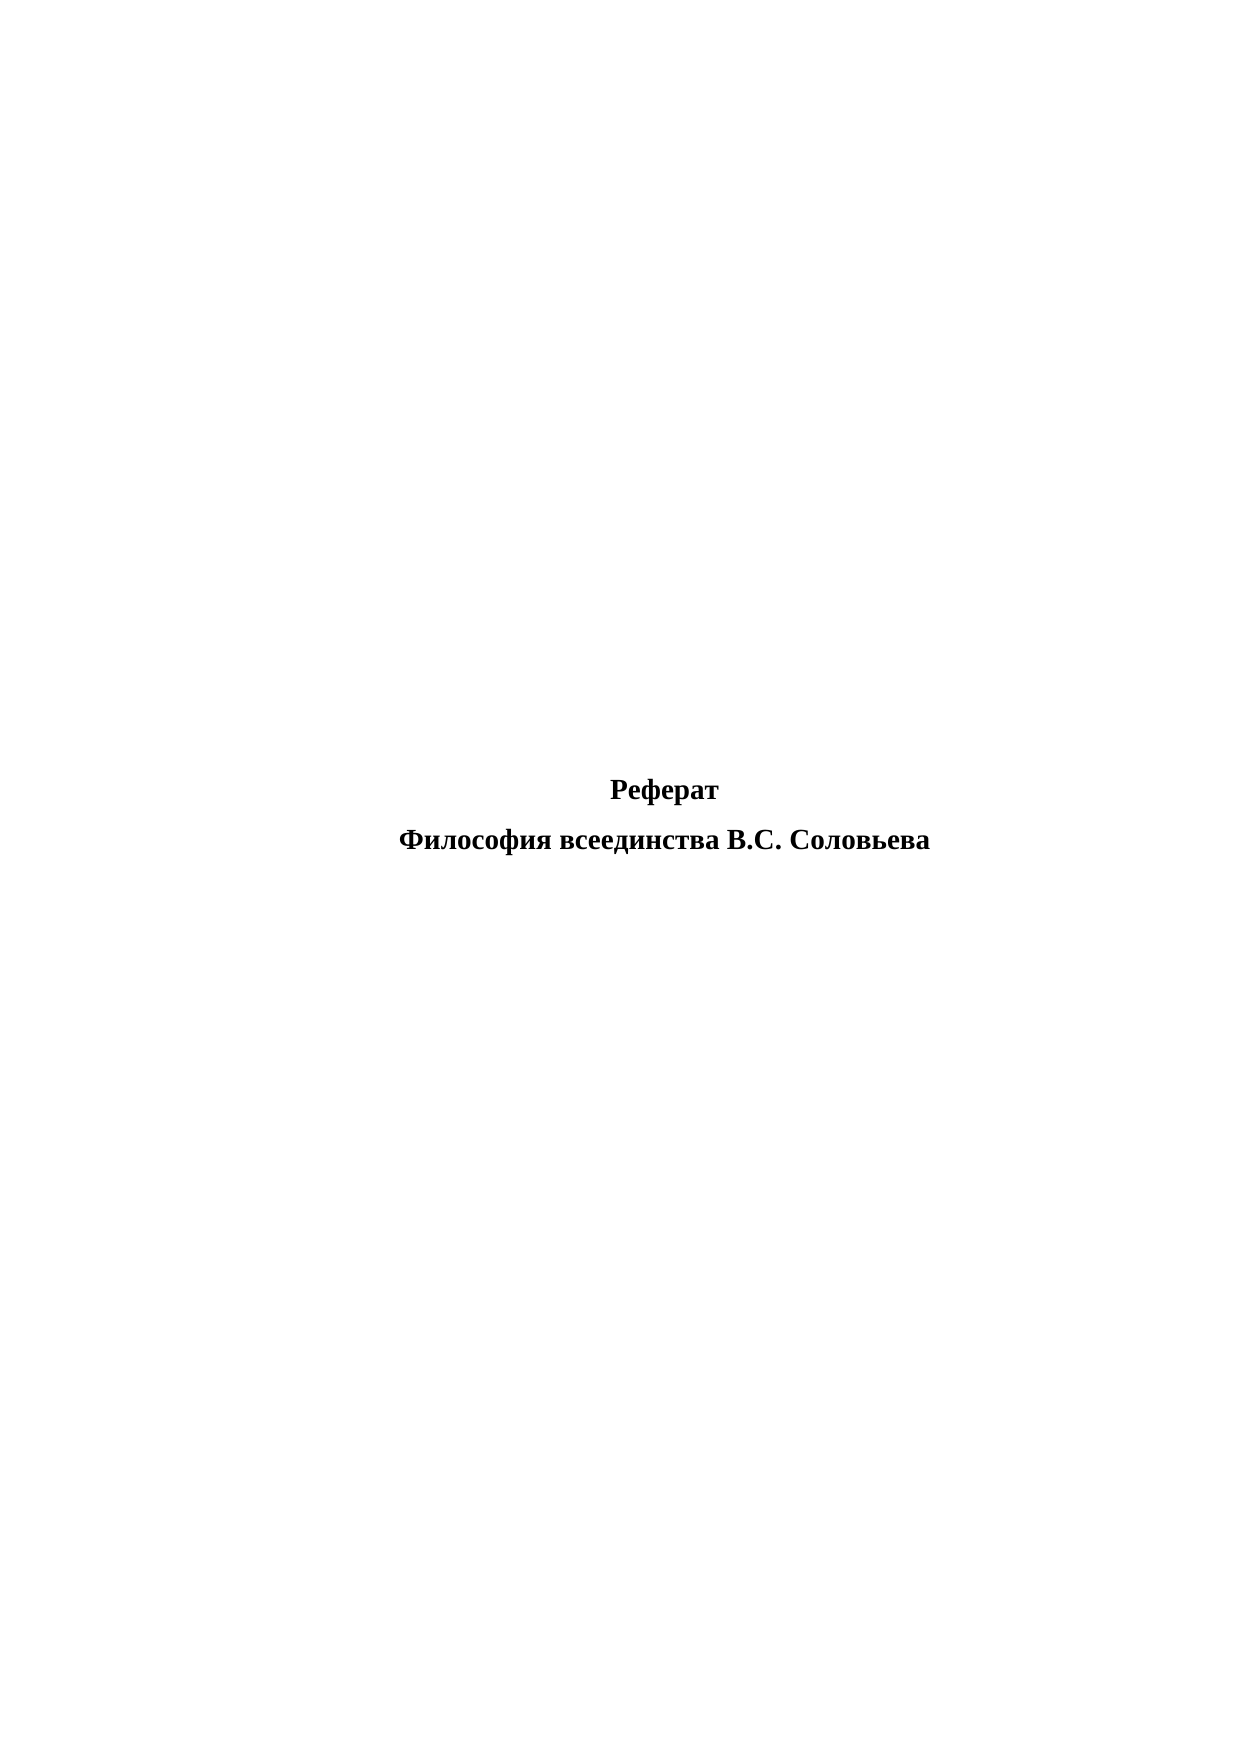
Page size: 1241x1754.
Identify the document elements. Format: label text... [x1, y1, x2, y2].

text Реферат [177, 772, 1152, 806]
text Философия всеединства В.С. Соловьева [177, 822, 1152, 856]
